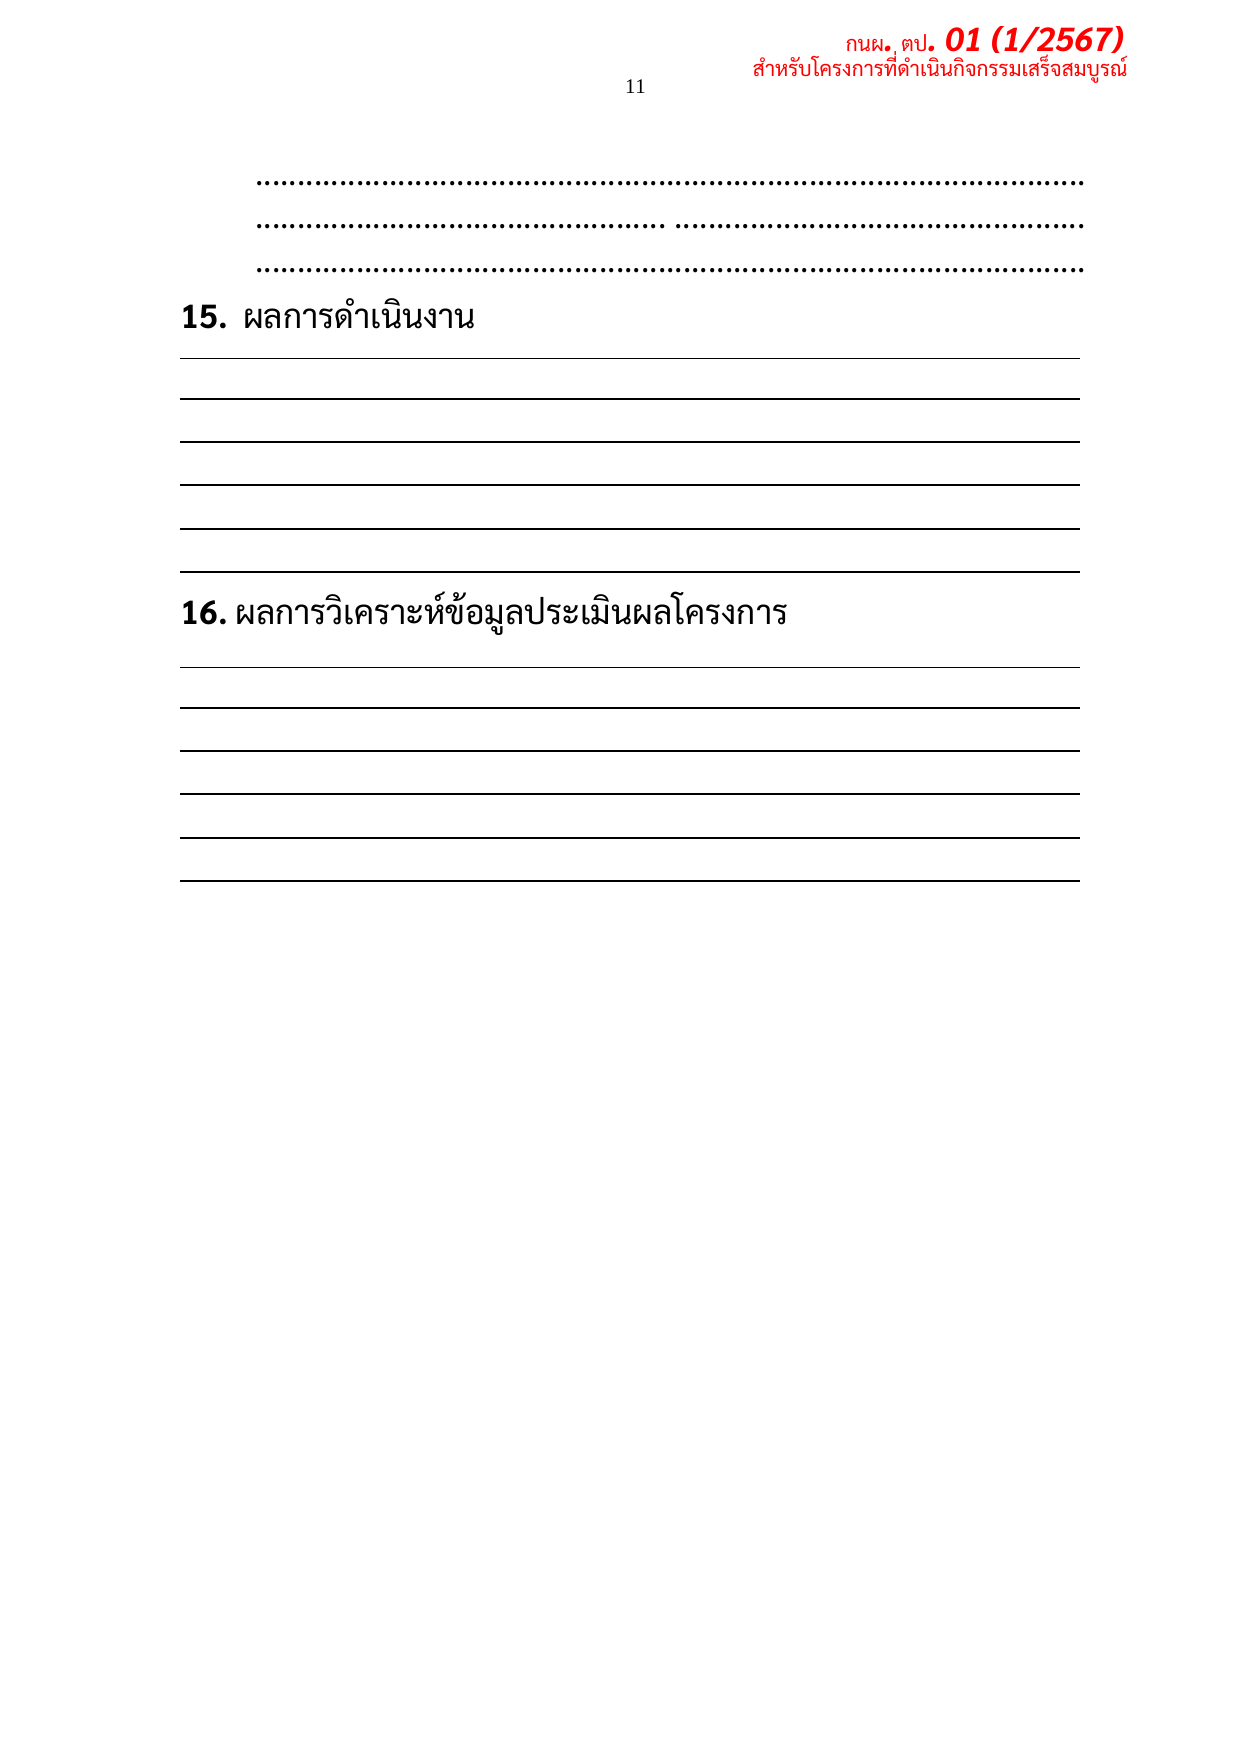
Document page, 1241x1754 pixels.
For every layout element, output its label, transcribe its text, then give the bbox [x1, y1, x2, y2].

text 15. ผลการดำเนินงาน [180, 292, 1090, 336]
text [255, 150, 1090, 280]
text 16. ผลการวิเคราะห์ข้อมูลประเมินผลโครงการ [180, 589, 1090, 632]
